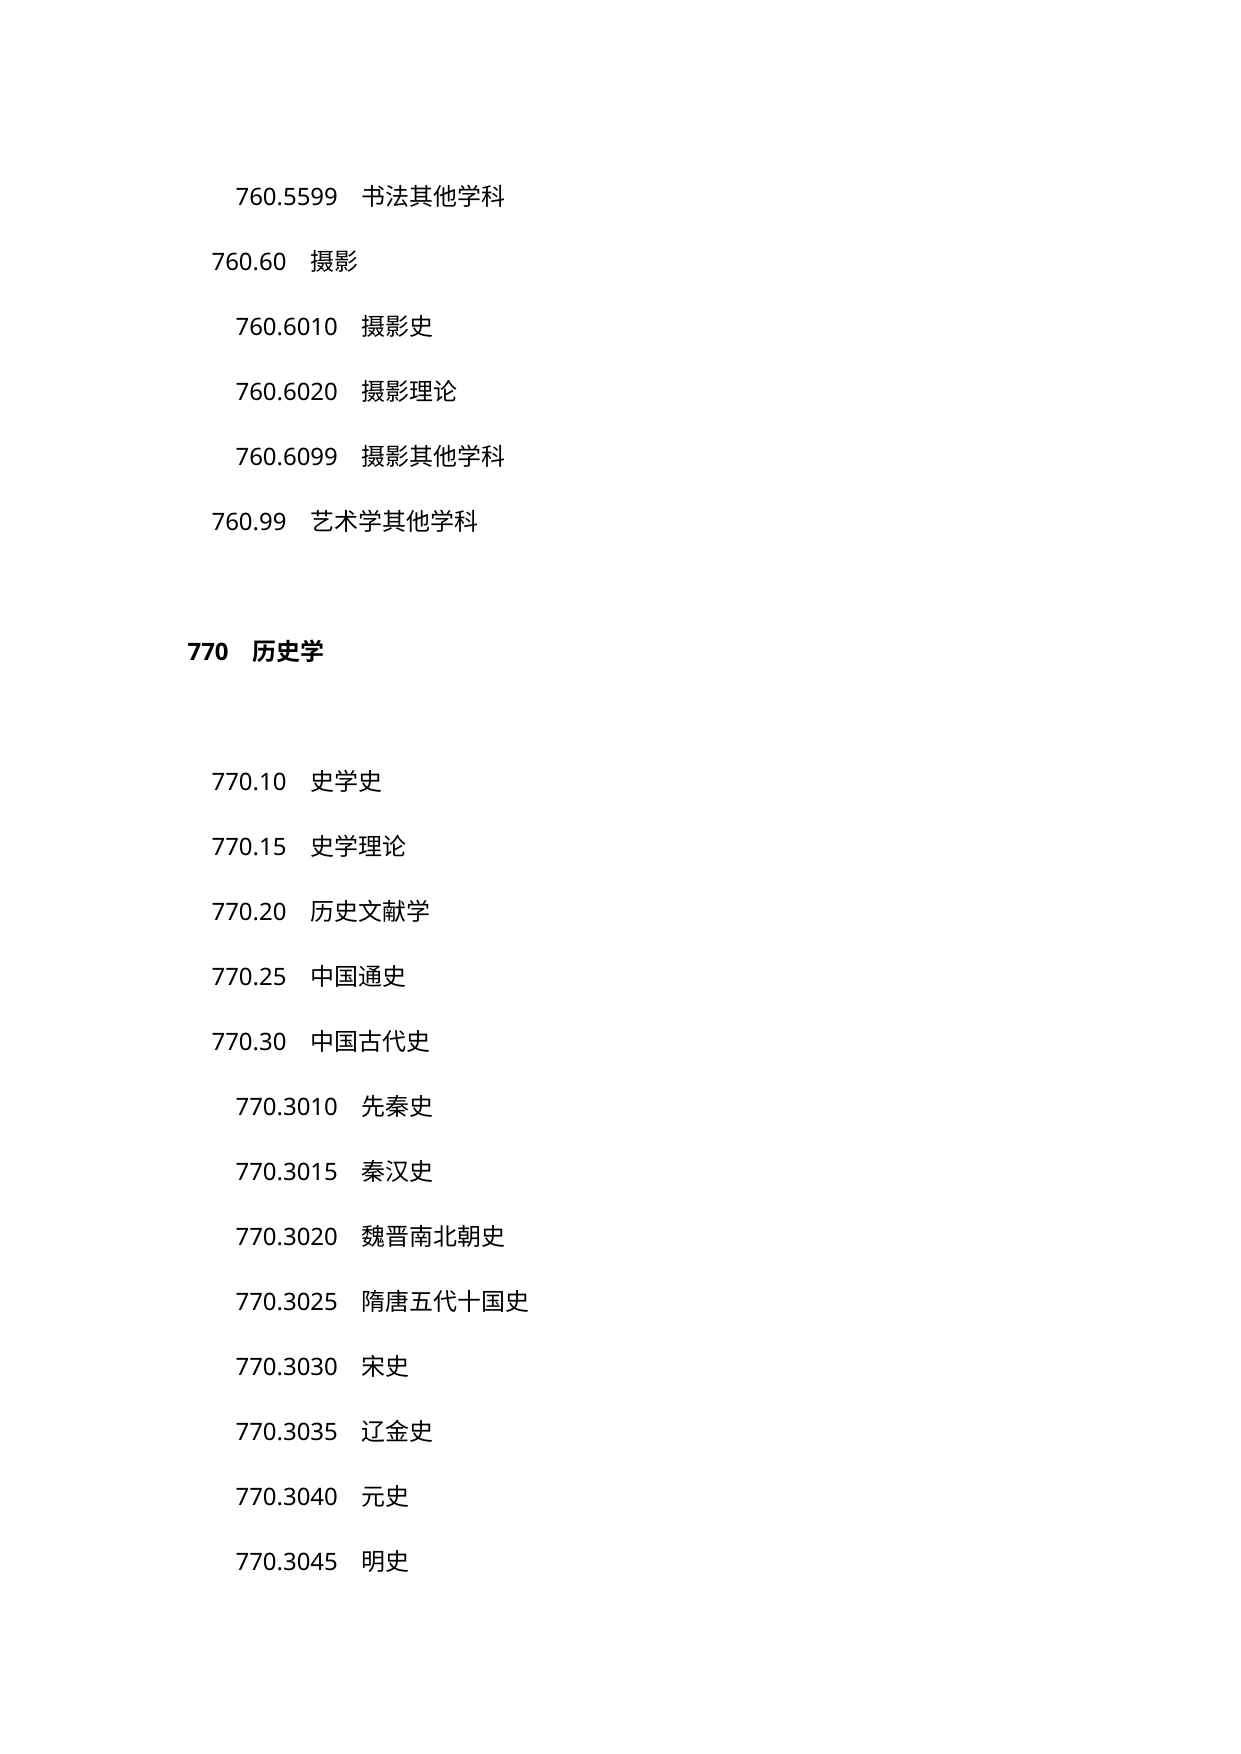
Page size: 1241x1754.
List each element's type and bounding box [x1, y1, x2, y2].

text [187, 162, 1053, 1592]
